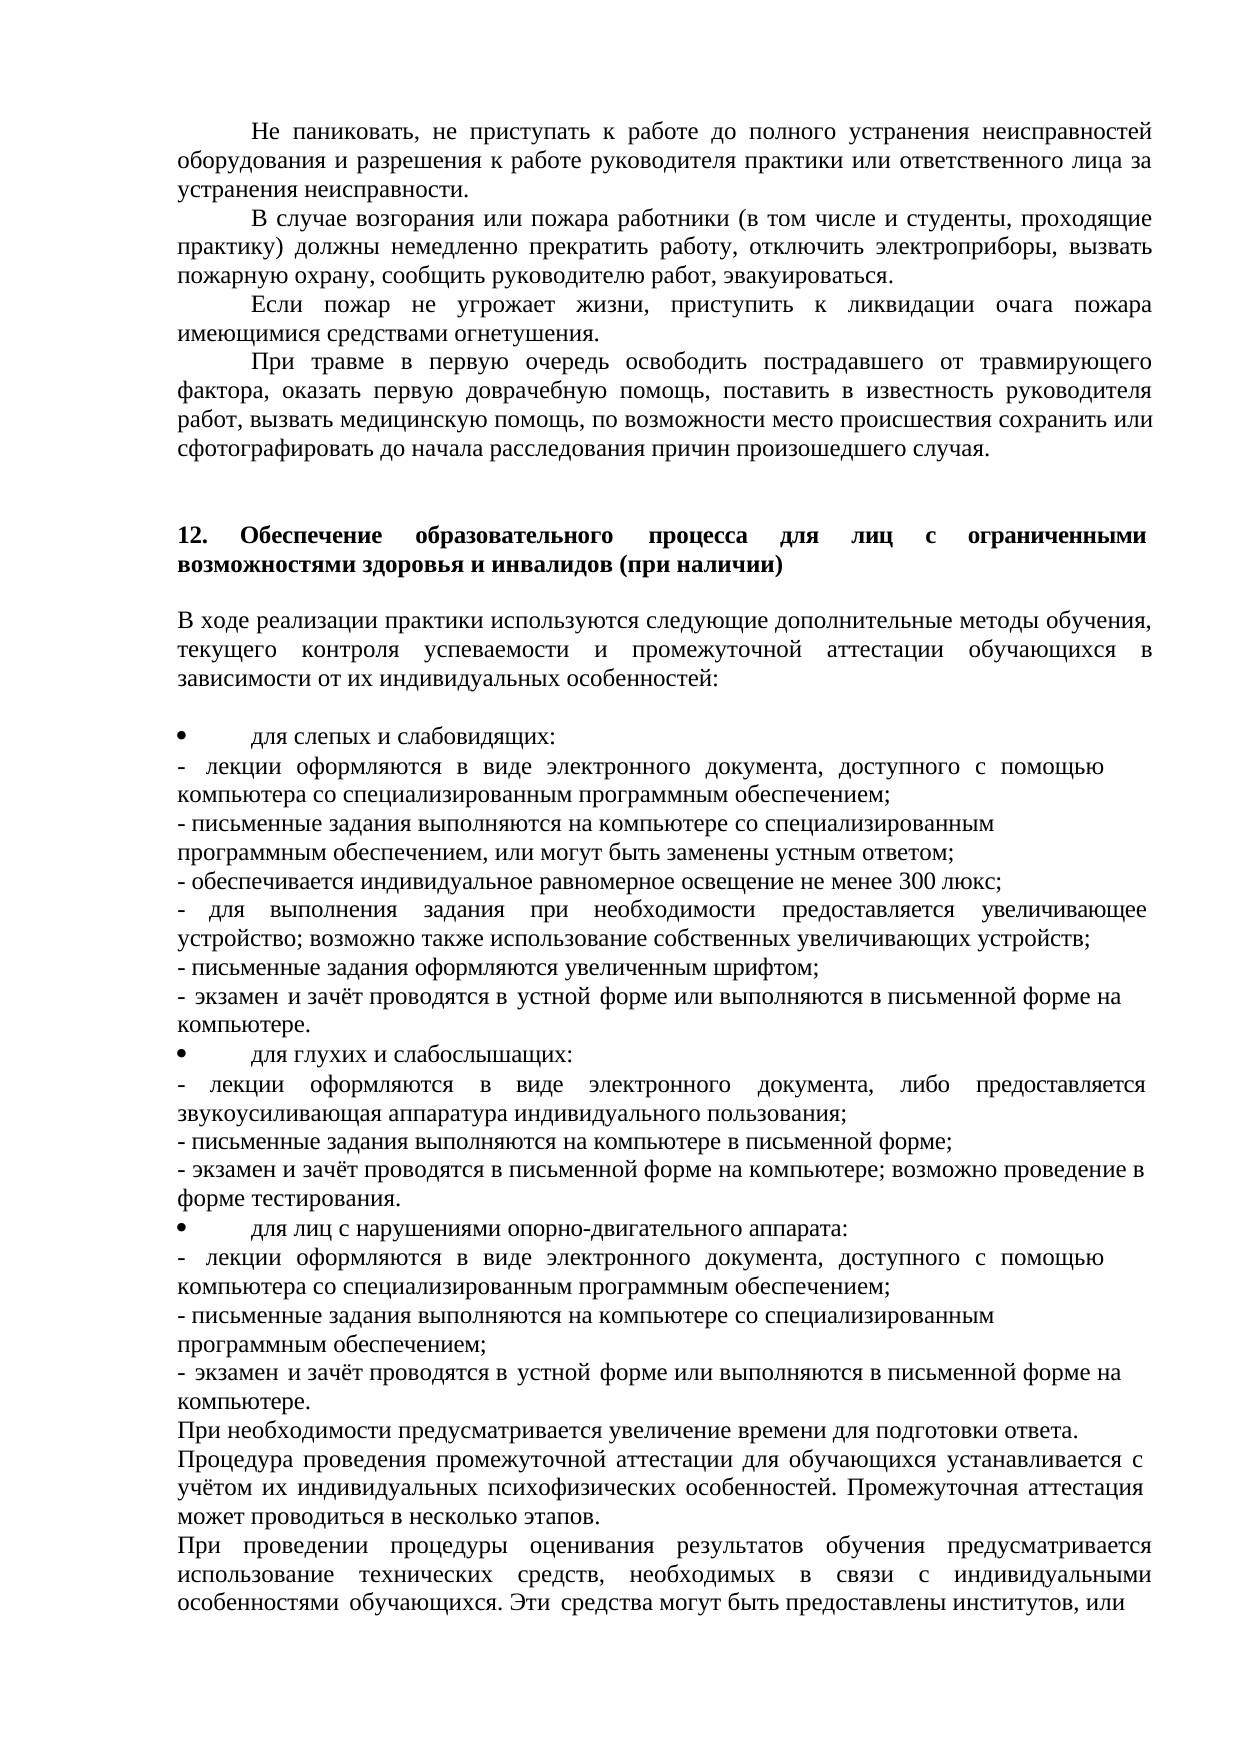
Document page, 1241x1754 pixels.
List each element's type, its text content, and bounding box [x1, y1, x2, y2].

list экзамен и зачёт проводятся в устной форме или выполняются в письменной форме на компьютере. [177, 981, 1148, 1038]
list для глухих и слабослышащих: [177, 1038, 1209, 1069]
text В ходе реализации практики используются следующие дополнительные методы обучения, текущего контроля успеваемости и промежуточной аттестации обучающихся в зависимости от их индивидуальных особенностей: [177, 605, 1153, 691]
list для слепых и слабовидящих: [177, 720, 1209, 751]
list для выполнения задания при необходимости предоставляется увеличивающее устройство; возможно также использование собственных увеличивающих устройств; [177, 894, 1150, 952]
text При травме в первую очередь освободить пострадавшего от травмирующего фактора, оказать первую доврачебную помощь, поставить в известность руководителя работ, вызвать медицинскую помощь, по возможности место происшествия сохранить или сфотографировать до начала расследования причин произошедшего случая. [177, 346, 1153, 461]
subtitle Обеспечение образовательного процесса для лиц с ограниченными возможностями здоровья и инвалидов (при наличии) [177, 520, 1150, 577]
list экзамен и зачёт проводятся в письменной форме на компьютере; возможно проведение в форме тестирования. [177, 1155, 1145, 1212]
list обеспечивается индивидуальное равномерное освещение не менее 300 люкс; [177, 866, 1209, 894]
list лекции оформляются в виде электронного документа, доступного с помощью компьютера со специализированным программным обеспечением; [177, 1242, 1129, 1300]
text Если пожар не угрожает жизни, приступить к ликвидации очага пожара имеющимися средствами огнетушения. [177, 289, 1153, 346]
list письменные задания выполняются на компьютере со специализированным программным обеспечением, или могут быть заменены устным ответом; [177, 808, 1149, 866]
list экзамен и зачёт проводятся в устной форме или выполняются в письменной форме на компьютере. [177, 1357, 1148, 1415]
list письменные задания выполняются на компьютере в письменной форме; [177, 1126, 1209, 1155]
list письменные задания оформляются увеличенным шрифтом; [177, 952, 1209, 981]
text При проведении процедуры оценивания результатов обучения предусматривается использование технических средств, необходимых в связи с индивидуальными особенностями обучающихся. Эти средства могут быть предоставлены институтов, или [177, 1530, 1152, 1616]
list для лиц с нарушениями опорно-двигательного аппарата: [177, 1212, 1209, 1242]
list лекции оформляются в виде электронного документа, доступного с помощью компьютера со специализированным программным обеспечением; [177, 751, 1129, 808]
text В случае возгорания или пожара работники (в том числе и студенты, проходящие практику) должны немедленно прекратить работу, отключить электроприборы, вызвать пожарную охрану, сообщить руководителю работ, эвакуироваться. [177, 203, 1153, 289]
text При необходимости предусматривается увеличение времени для подготовки ответа. Процедура проведения промежуточной аттестации для обучающихся устанавливается с учётом их индивидуальных психофизических особенностей. Промежуточная аттестация может проводиться в несколько этапов. [177, 1415, 1153, 1530]
list лекции оформляются в виде электронного документа, либо предоставляется звукоусиливающая аппаратура индивидуального пользования; [177, 1069, 1149, 1126]
list письменные задания выполняются на компьютере со специализированным программным обеспечением; [177, 1300, 1149, 1357]
text Не паниковать, не приступать к работе до полного устранения неисправностей оборудования и разрешения к работе руководителя практики или ответственного лица за устранения неисправности. [177, 116, 1153, 203]
